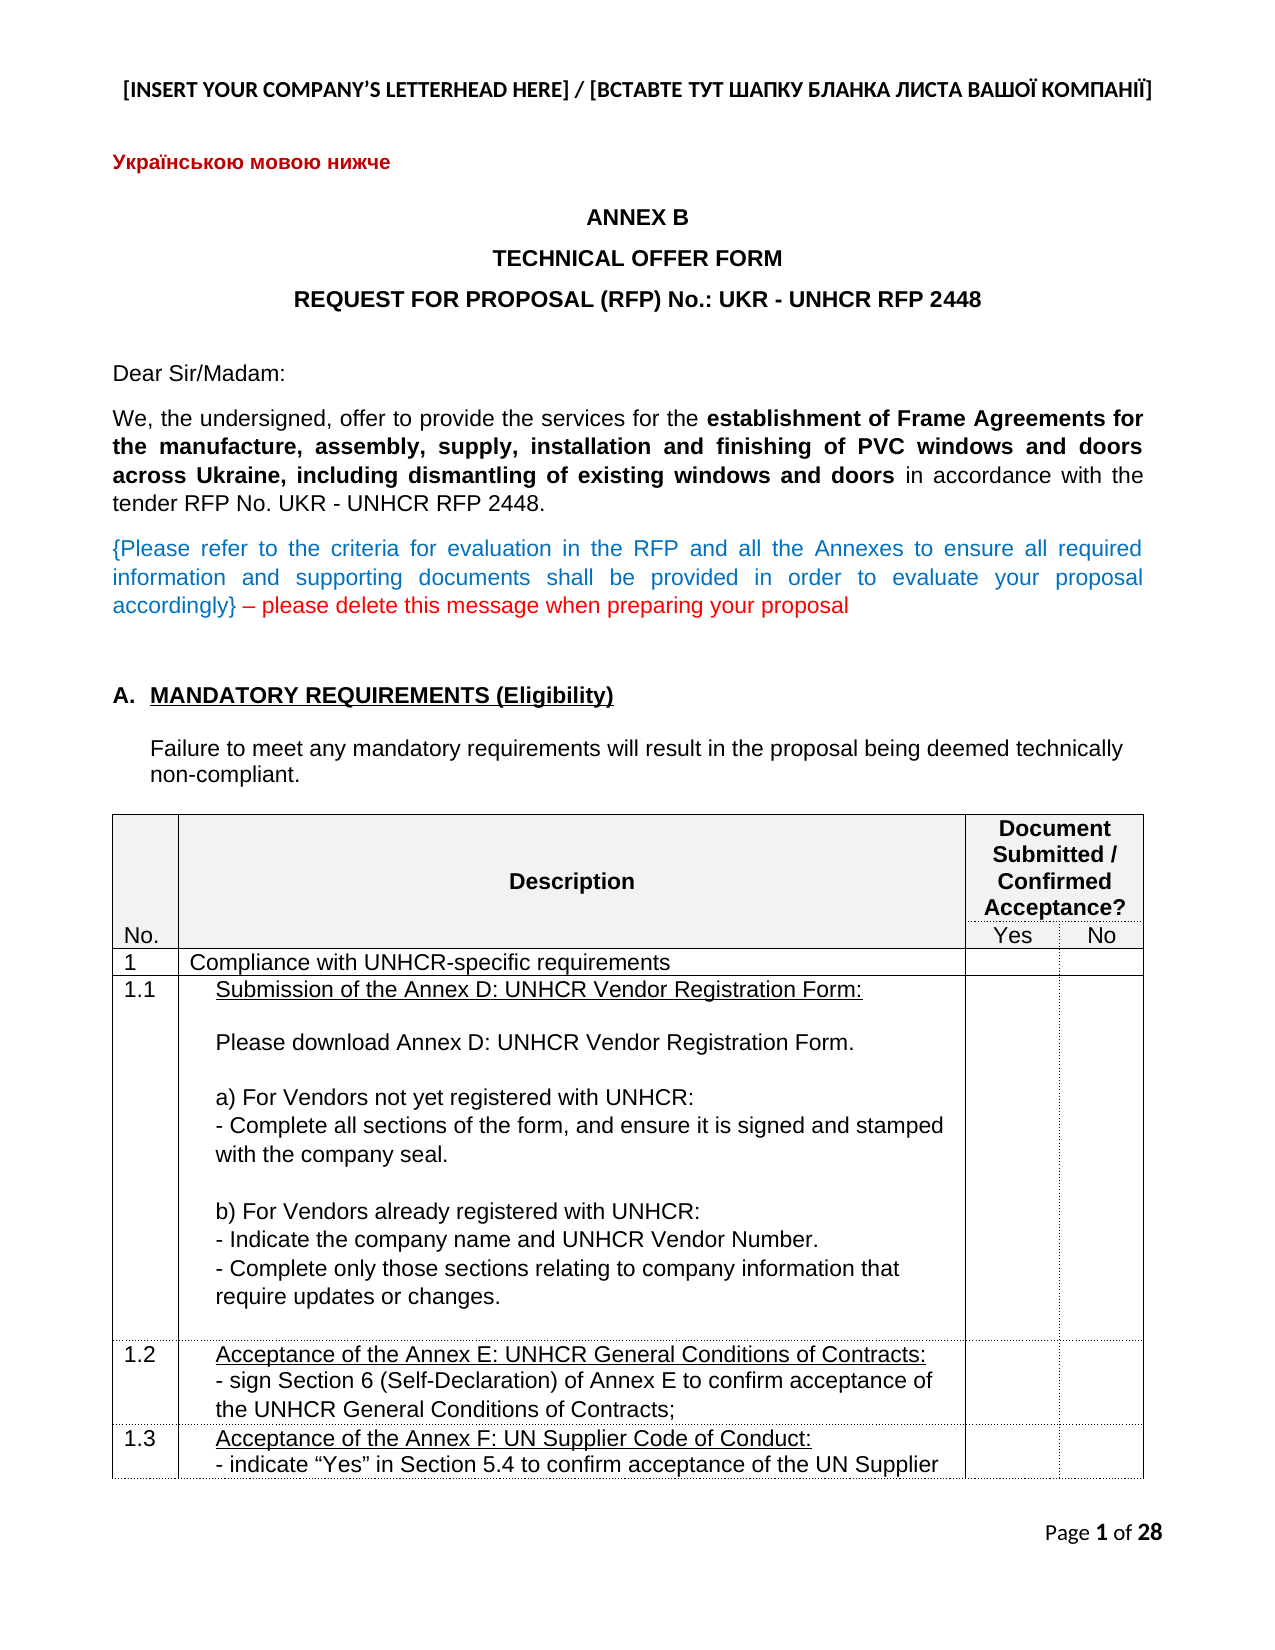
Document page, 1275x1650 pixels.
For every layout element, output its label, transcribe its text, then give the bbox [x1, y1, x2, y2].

table_cell No [1059, 921, 1143, 948]
table_cell 1.3 [113, 1424, 178, 1478]
table_cell [966, 949, 1059, 975]
table_cell [966, 976, 1059, 1340]
table_cell [1059, 949, 1143, 975]
table_cell [966, 1424, 1059, 1478]
list Failure to meet any mandatory requirements will result in the proposal being deemed technically non-compliant. [150, 735, 1144, 788]
table_cell [1059, 1340, 1143, 1424]
table_cell 1 [113, 949, 178, 975]
list MANDATORY REQUIREMENTS (Eligibility) [112, 682, 1144, 709]
text {Please refer to the criteria for evaluation in the RFP and all the Annexes to ensure all required information and supporting documents shall be provided in order to evaluate your proposal accordingly} – please delete this message when preparing your proposal [112, 535, 1144, 618]
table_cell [179, 1424, 965, 1478]
table_cell [966, 1340, 1059, 1424]
text REQUEST FOR PROPOSAL (RFP) No.: UKR - UNHCR RFP 2448 [112, 286, 1162, 312]
table_cell Yes [966, 921, 1059, 948]
text Українською мовою нижче [112, 150, 1162, 174]
text TECHNICAL OFFER FORM [112, 245, 1162, 272]
table_header Description [179, 815, 965, 948]
table_cell No. [113, 921, 178, 948]
table_cell Acceptance of the Annex E: UNHCR General Conditions of Contracts: - sign Section 6 (Self-Declaration) of Annex E to confirm acceptance of the UNHCR General Conditions of Contracts; [179, 1340, 965, 1424]
table_cell 1.2 [113, 1340, 178, 1424]
text We, the undersigned, offer to provide the services for the establishment of Frame Agreements for the manufacture, assembly, supply, installation and finishing of PVC windows and doors across Ukraine, including dismantling of existing windows and doors in accordance with the tender RFP No. UKR - UNHCR RFP 2448. [112, 405, 1144, 516]
table_header Document Submitted / Confirmed Acceptance? [966, 815, 1143, 921]
text Dear Sir/Madam: [112, 360, 1144, 386]
table_cell Compliance with UNHCR-specific requirements [179, 949, 965, 975]
table_header [113, 815, 178, 921]
table_cell [1059, 1424, 1143, 1478]
table_cell Submission of the Annex D: UNHCR Vendor Registration Form: Please download Annex D: UNHCR Vendor Registration Form. a) For Vendors not yet registered with UNHCR: - Complete all sections of the form, and ensure it is signed and stamped with the company seal. b) For Vendors already registered with UNHCR: - Indicate the company name and UNHCR Vendor Number. - Complete only those sections relating to company information that require updates or changes. [179, 976, 965, 1340]
table_cell 1.1 [113, 976, 178, 1340]
text ANNEX B [112, 204, 1162, 231]
table_cell [1059, 976, 1143, 1340]
